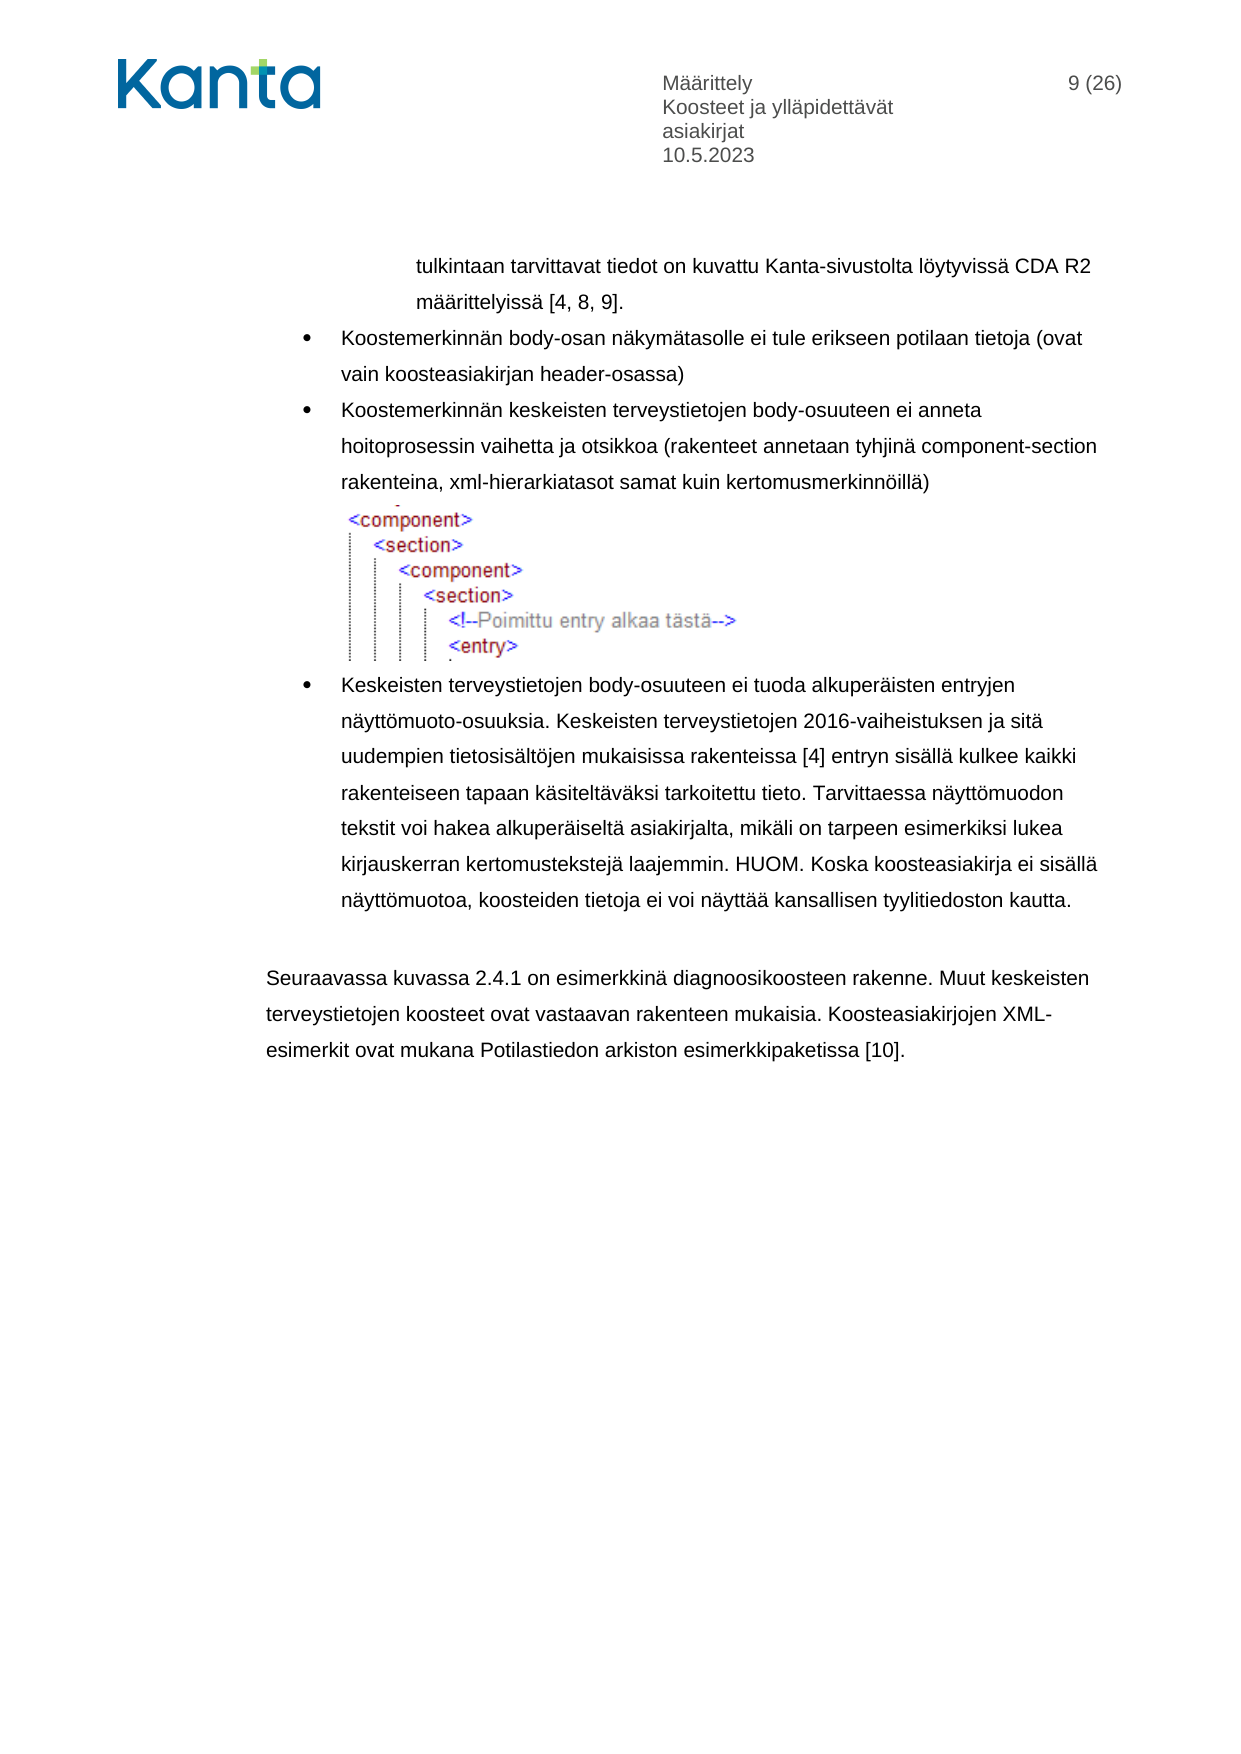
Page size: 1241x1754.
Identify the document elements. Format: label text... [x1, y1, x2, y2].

text Seuraavassa kuvassa 2.4.1 on esimerkkinä diagnoosikoosteen rakenne. Muut keskeisten terveystietojen koosteet ovat vastaavan rakenteen mukaisia. Koosteasiakirjojen XML-esimerkit ovat mukana Potilastiedon arkiston esimerkkipaketissa [10]. [266, 966, 1122, 1062]
list Keskeisten terveystietojen body-osuuteen ei tuoda alkuperäisten entryjen näyttömuoto-osuuksia. Keskeisten terveystietojen 2016-vaiheistuksen ja sitä uudempien tietosisältöjen mukaisissa rakenteissa [4] entryn sisällä kulkee kaikki rakenteiseen tapaan käsiteltäväksi tarkoitettu tieto. Tarvittaessa näyttömuodon tekstit voi hakea alkuperäiseltä asiakirjalta, mikäli on tarpeen esimerkiksi lukea kirjauskerran kertomustekstejä laajemmin. HUOM. Koska koosteasiakirja ei sisällä näyttömuotoa, koosteiden tietoja ei voi näyttää kansallisen tyylitiedoston kautta. [303, 672, 1122, 912]
list Koostemerkinnän body-osan näkymätasolle ei tule erikseen potilaan tietoja (ovat vain koosteasiakirjan header-osassa) [303, 326, 1122, 386]
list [378, 254, 1122, 314]
picture [118, 59, 321, 109]
picture [340, 505, 754, 661]
